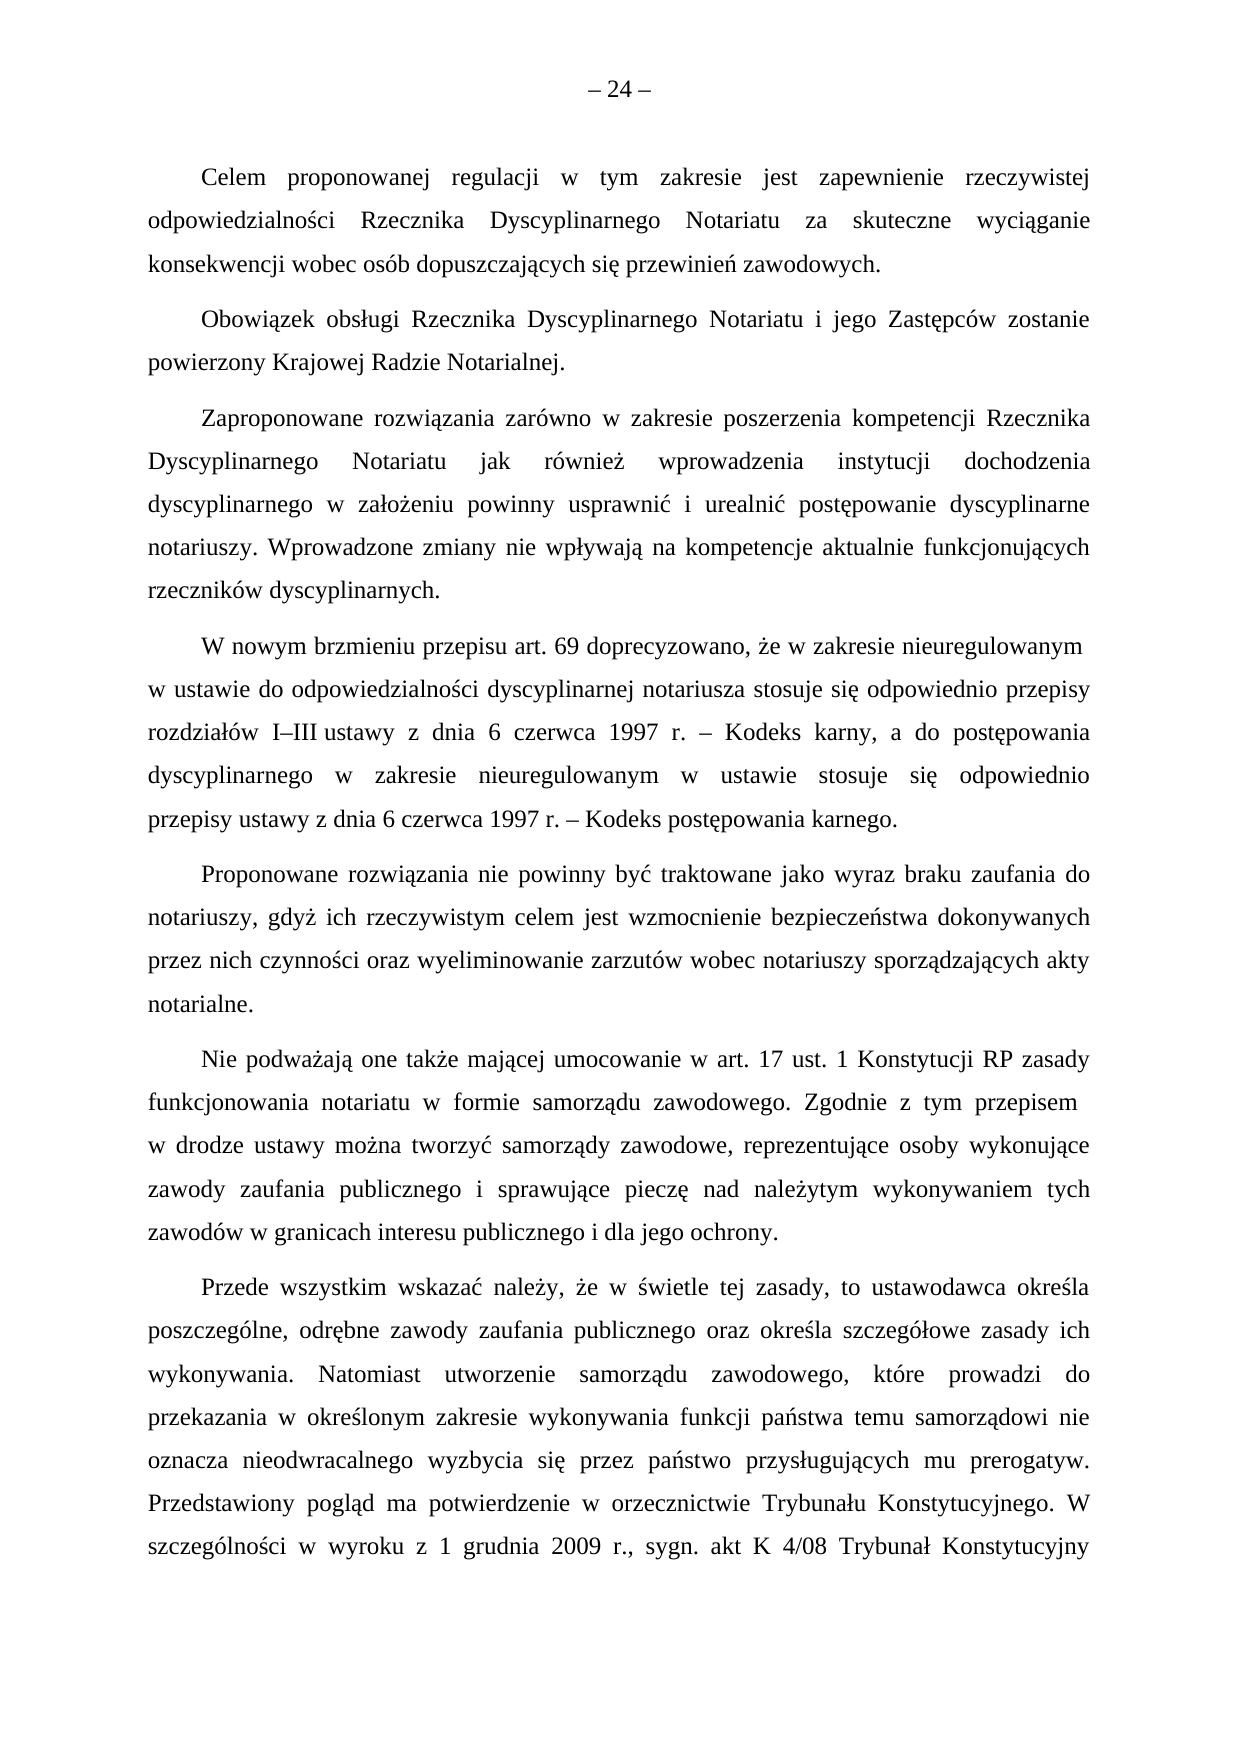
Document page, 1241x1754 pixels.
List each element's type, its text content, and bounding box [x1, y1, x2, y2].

text Obowiązek obsługi Rzecznika Dyscyplinarnego Notariatu i jego Zastępców zostanie powierzony Krajowej Radzie Notarialnej. [148, 304, 1091, 376]
text Nie podważają one także mającej umocowanie w art. 17 ust. 1 Konstytucji RP zasady funkcjonowania notariatu w formie samorządu zawodowego. Zgodnie z tym przepisem w drodze ustawy można tworzyć samorządy zawodowe, reprezentujące osoby wykonujące zawody zaufania publicznego i sprawujące pieczę nad należytym wykonywaniem tych zawodów w granicach interesu publicznego i dla jego ochrony. [148, 1044, 1091, 1246]
text Zaproponowane rozwiązania zarówno w zakresie poszerzenia kompetencji Rzecznika Dyscyplinarnego Notariatu jak również wprowadzenia instytucji dochodzenia dyscyplinarnego w założeniu powinny usprawnić i urealnić postępowanie dyscyplinarne notariuszy. Wprowadzone zmiany nie wpływają na kompetencje aktualnie funkcjonujących rzeczników dyscyplinarnych. [148, 403, 1091, 604]
text W nowym brzmieniu przepisu art. 69 doprecyzowano, że w zakresie nieuregulowanym w ustawie do odpowiedzialności dyscyplinarnej notariusza stosuje się odpowiednio przepisy rozdziałów I–III ustawy z dnia 6 czerwca 1997 r. – Kodeks karny, a do postępowania dyscyplinarnego w zakresie nieuregulowanym w ustawie stosuje się odpowiednio przepisy ustawy z dnia 6 czerwca 1997 r. – Kodeks postępowania karnego. [148, 631, 1091, 832]
text Celem proponowanej regulacji w tym zakresie jest zapewnienie rzeczywistej odpowiedzialności Rzecznika Dyscyplinarnego Notariatu za skuteczne wyciąganie konsekwencji wobec osób dopuszczających się przewinień zawodowych. [148, 162, 1091, 277]
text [148, 1272, 1091, 1560]
text Proponowane rozwiązania nie powinny być traktowane jako wyraz braku zaufania do notariuszy, gdyż ich rzeczywistym celem jest wzmocnienie bezpieczeństwa dokonywanych przez nich czynności oraz wyeliminowanie zarzutów wobec notariuszy sporządzających akty notarialne. [148, 859, 1091, 1017]
